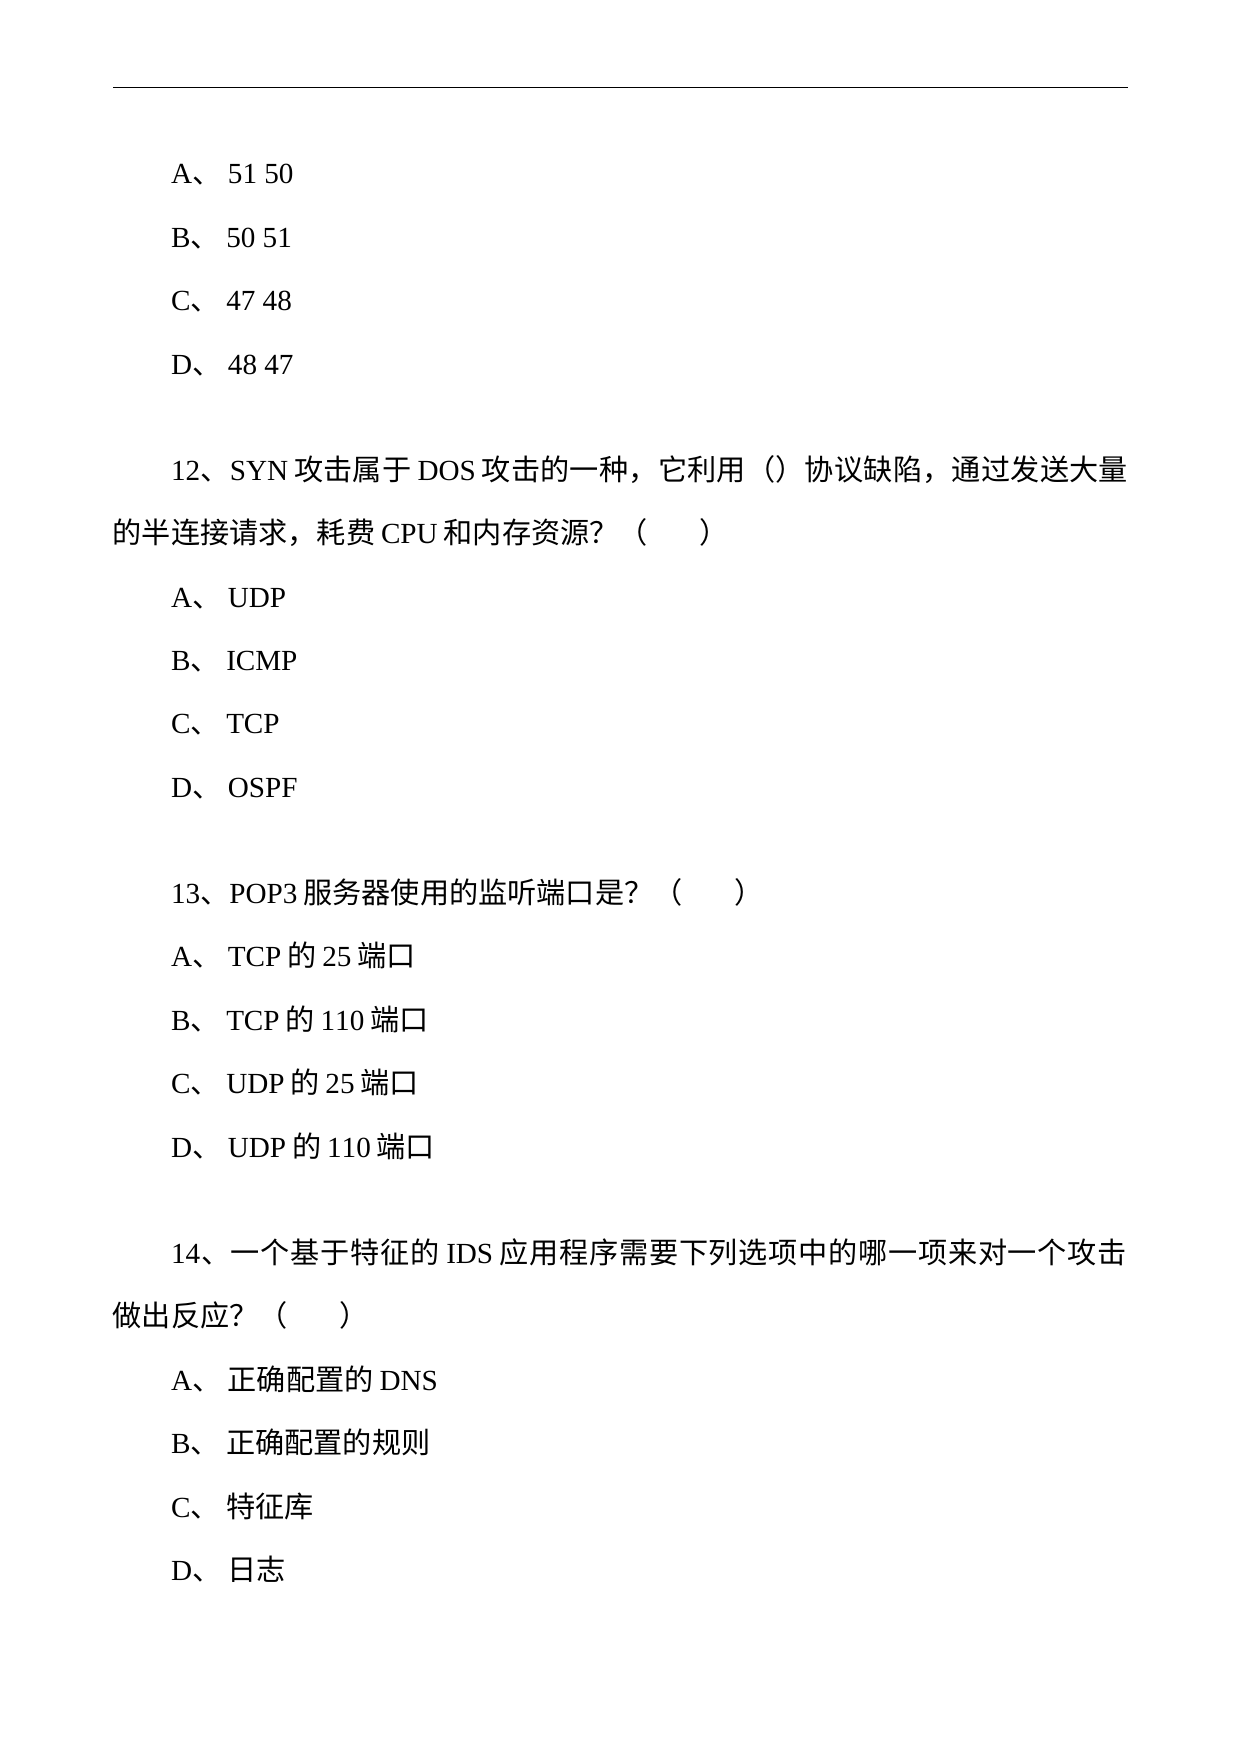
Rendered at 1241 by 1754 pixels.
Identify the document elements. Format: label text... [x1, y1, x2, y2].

text D、 OSPF [112, 763, 1128, 806]
text C、 TCP [112, 700, 1128, 742]
text 14、一个基于特征的IDS应用程序需要下列选项中的哪一项来对一个攻击做出反应？（ ） [112, 1229, 1128, 1335]
text C、 特征库 [112, 1483, 1128, 1525]
text D、 UDP的110端口 [112, 1123, 1128, 1166]
text A、 51 50 [112, 150, 1128, 192]
text A、 UDP [112, 573, 1128, 616]
text A、 正确配置的DNS [112, 1356, 1128, 1398]
text D、 48 47 [112, 340, 1128, 383]
text A、 TCP的25端口 [112, 933, 1128, 975]
text 13、POP3服务器使用的监听端口是？（ ） [112, 869, 1128, 912]
text B、 50 51 [112, 213, 1128, 256]
text C、 UDP的25端口 [112, 1060, 1128, 1102]
text 12、SYN攻击属于DOS攻击的一种，它利用（）协议缺陷，通过发送大量的半连接请求，耗费CPU和内存资源？（ ） [112, 446, 1128, 552]
text B、 TCP的110端口 [112, 996, 1128, 1039]
text B、 ICMP [112, 637, 1128, 679]
text B、 正确配置的规则 [112, 1420, 1128, 1462]
text D、 日志 [112, 1547, 1128, 1589]
text C、 47 48 [112, 277, 1128, 319]
